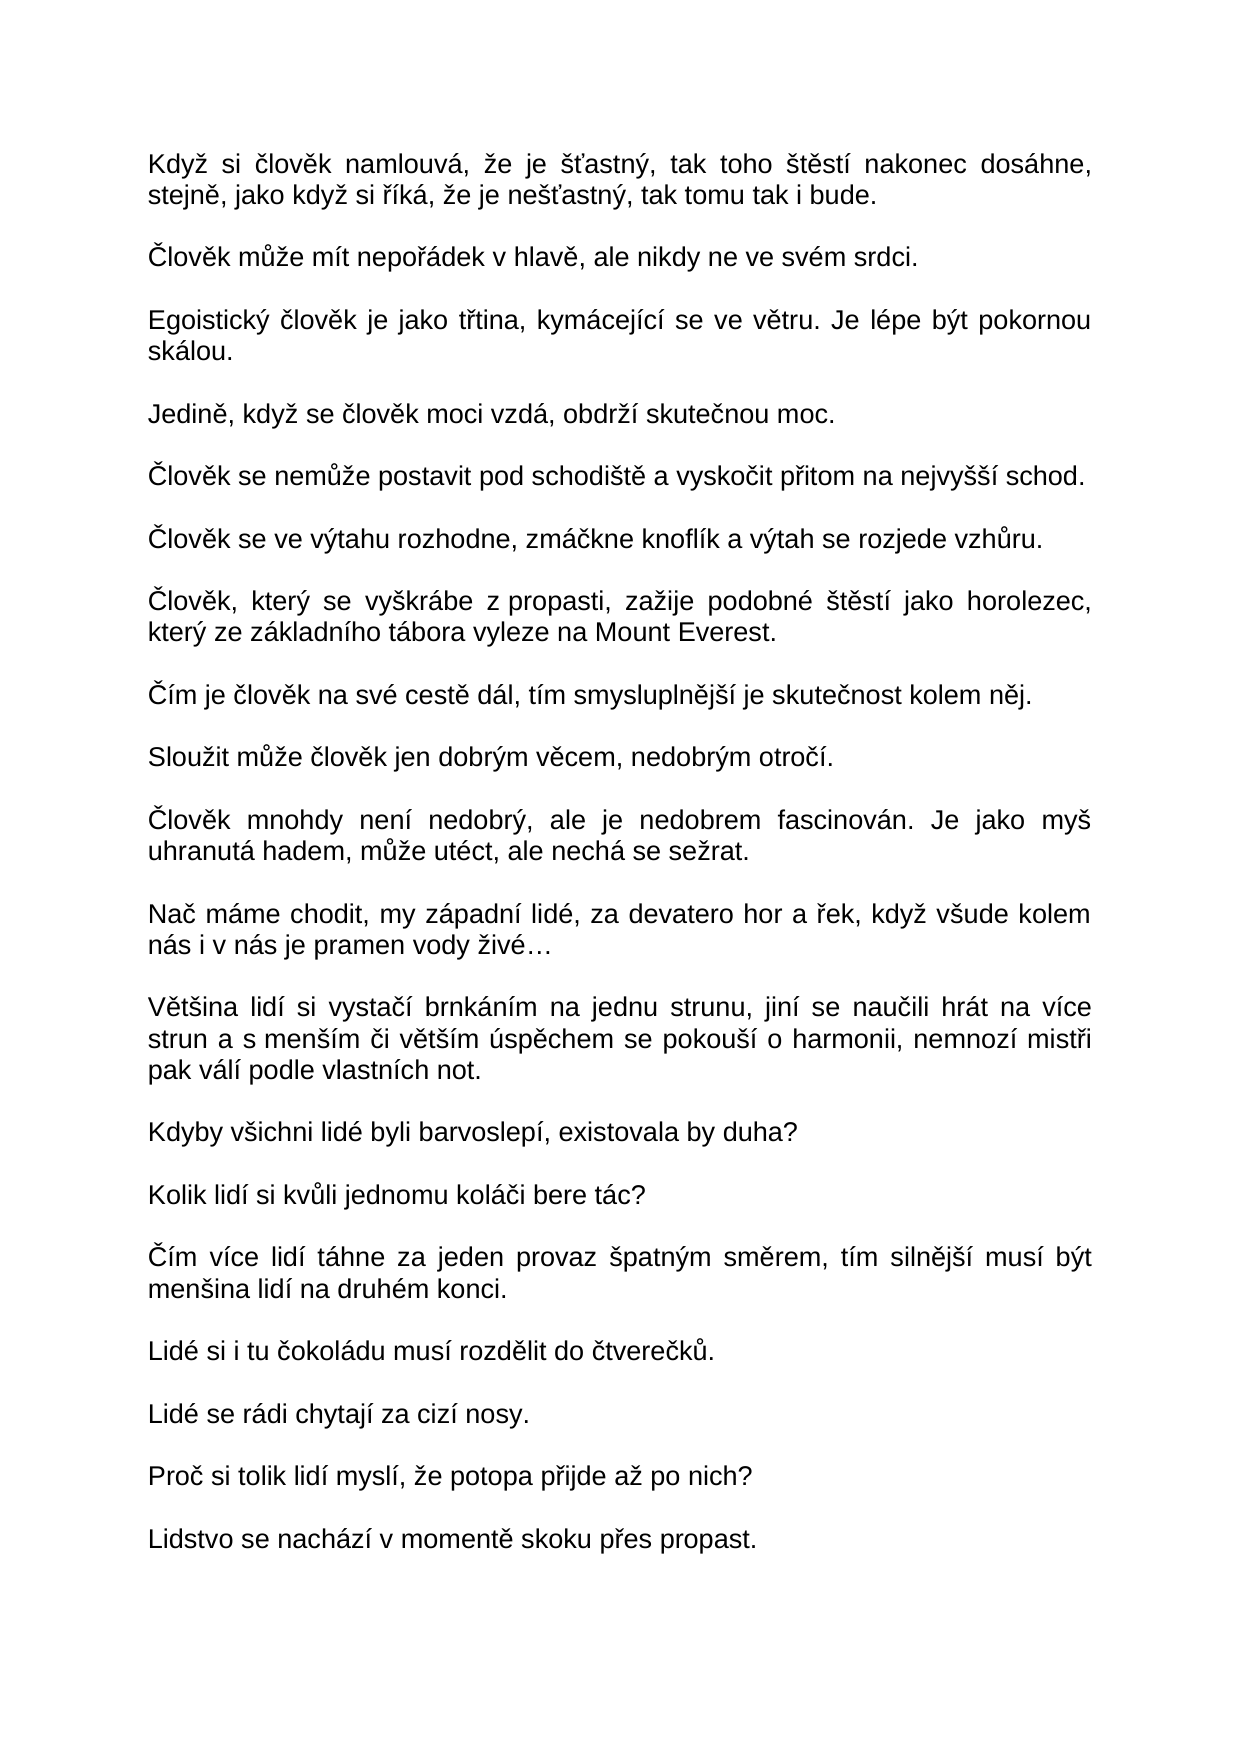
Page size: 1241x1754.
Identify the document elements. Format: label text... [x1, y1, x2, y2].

text Sloužit může člověk jen dobrým věcem, nedobrým otročí. [148, 741, 1093, 773]
text Egoistický člověk je jako třtina, kymácející se ve větru. Je lépe být pokornou skálou. [148, 304, 1093, 366]
text Nač máme chodit, my západní lidé, za devatero hor a řek, když všude kolem nás i v nás je pramen vody živé… [148, 898, 1093, 960]
text Člověk se nemůže postavit pod schodiště a vyskočit přitom na nejvyšší schod. [148, 460, 1093, 491]
text Kdyby všichni lidé byli barvoslepí, existovala by duha? [148, 1116, 1093, 1148]
text Lidstvo se nachází v momentě skoku přes propast. [148, 1523, 1093, 1554]
text Kolik lidí si kvůli jednomu koláči bere tác? [148, 1179, 1093, 1210]
text Když si člověk namlouvá, že je šťastný, tak toho štěstí nakonec dosáhne, stejně, jako když si říká, že je nešťastný, tak tomu tak i bude. [148, 148, 1093, 210]
text Lidé se rádi chytají za cizí nosy. [148, 1398, 1093, 1429]
text Čím více lidí táhne za jeden provaz špatným směrem, tím silnější musí být menšina lidí na druhém konci. [148, 1241, 1093, 1304]
text Čím je člověk na své cestě dál, tím smysluplnější je skutečnost kolem něj. [148, 679, 1093, 710]
text Člověk může mít nepořádek v hlavě, ale nikdy ne ve svém srdci. [148, 241, 1093, 273]
text Člověk se ve výtahu rozhodne, zmáčkne knoflík a výtah se rozjede vzhůru. [148, 523, 1093, 554]
text Člověk, který se vyškrábe z propasti, zažije podobné štěstí jako horolezec, který ze základního tábora vyleze na Mount Everest. [148, 585, 1093, 648]
text Většina lidí si vystačí brnkáním na jednu strunu, jiní se naučili hrát na více strun a s menším či větším úspěchem se pokouší o harmonii, nemnozí mistři pak válí podle vlastních not. [148, 991, 1093, 1085]
text Lidé si i tu čokoládu musí rozdělit do čtverečků. [148, 1335, 1093, 1366]
text Jedině, když se člověk moci vzdá, obdrží skutečnou moc. [148, 398, 1093, 429]
text Člověk mnohdy není nedobrý, ale je nedobrem fascinován. Je jako myš uhranutá hadem, může utéct, ale nechá se sežrat. [148, 804, 1093, 866]
text Proč si tolik lidí myslí, že potopa přijde až po nich? [148, 1460, 1093, 1491]
